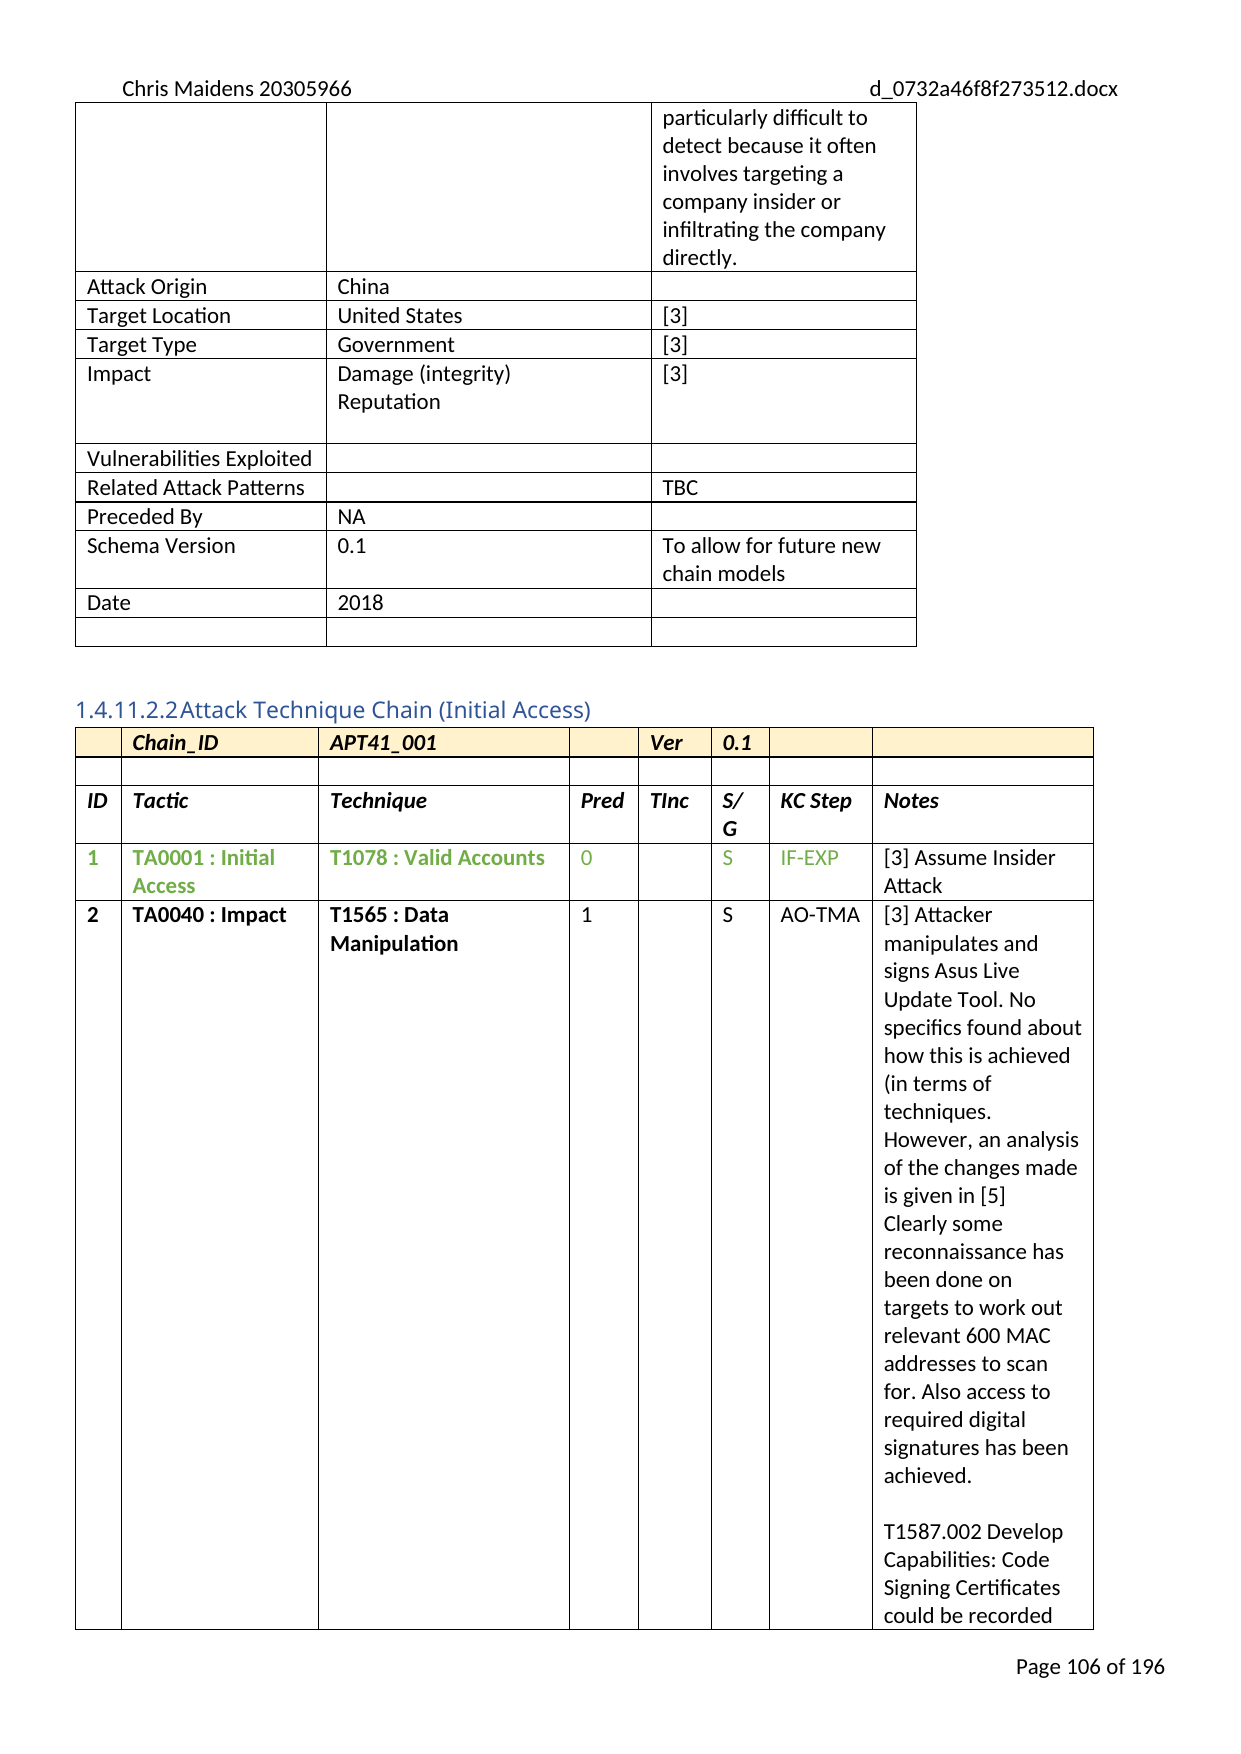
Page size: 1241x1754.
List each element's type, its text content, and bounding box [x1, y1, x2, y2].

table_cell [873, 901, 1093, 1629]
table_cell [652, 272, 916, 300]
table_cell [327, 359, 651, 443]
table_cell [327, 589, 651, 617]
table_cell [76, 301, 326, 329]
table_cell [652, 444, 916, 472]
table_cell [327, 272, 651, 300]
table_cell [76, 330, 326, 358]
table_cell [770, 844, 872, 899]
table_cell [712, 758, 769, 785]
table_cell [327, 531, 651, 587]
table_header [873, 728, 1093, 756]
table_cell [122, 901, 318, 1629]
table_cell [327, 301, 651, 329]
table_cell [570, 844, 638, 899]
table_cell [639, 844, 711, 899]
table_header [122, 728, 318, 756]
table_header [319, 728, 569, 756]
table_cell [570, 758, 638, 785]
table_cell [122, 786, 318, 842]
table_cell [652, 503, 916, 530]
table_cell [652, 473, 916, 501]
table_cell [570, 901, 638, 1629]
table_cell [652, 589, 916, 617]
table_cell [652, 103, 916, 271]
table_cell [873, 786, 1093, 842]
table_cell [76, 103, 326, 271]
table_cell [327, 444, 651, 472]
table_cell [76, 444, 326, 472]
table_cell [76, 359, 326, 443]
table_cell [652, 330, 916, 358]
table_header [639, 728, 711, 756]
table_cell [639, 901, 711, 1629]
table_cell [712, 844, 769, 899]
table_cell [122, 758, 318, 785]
subtitle Attack Technique Chain (Initial Access) [75, 693, 1165, 725]
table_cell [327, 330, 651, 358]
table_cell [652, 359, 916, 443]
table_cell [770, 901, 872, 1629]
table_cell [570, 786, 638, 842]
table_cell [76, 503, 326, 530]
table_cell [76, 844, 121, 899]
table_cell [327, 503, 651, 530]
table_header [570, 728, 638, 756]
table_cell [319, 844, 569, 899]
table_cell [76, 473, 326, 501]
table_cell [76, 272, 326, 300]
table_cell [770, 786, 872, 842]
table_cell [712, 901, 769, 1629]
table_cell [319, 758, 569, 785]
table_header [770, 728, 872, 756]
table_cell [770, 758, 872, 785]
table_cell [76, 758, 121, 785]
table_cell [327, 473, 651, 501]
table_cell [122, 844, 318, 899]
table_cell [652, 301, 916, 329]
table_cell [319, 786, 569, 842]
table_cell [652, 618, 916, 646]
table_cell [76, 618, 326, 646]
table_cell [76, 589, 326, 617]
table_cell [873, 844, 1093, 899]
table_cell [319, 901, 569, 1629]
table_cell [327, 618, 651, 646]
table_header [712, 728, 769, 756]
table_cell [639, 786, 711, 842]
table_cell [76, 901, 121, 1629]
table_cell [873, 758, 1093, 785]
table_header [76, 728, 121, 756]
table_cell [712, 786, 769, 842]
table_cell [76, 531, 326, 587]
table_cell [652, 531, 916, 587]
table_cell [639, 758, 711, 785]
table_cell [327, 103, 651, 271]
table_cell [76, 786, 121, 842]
